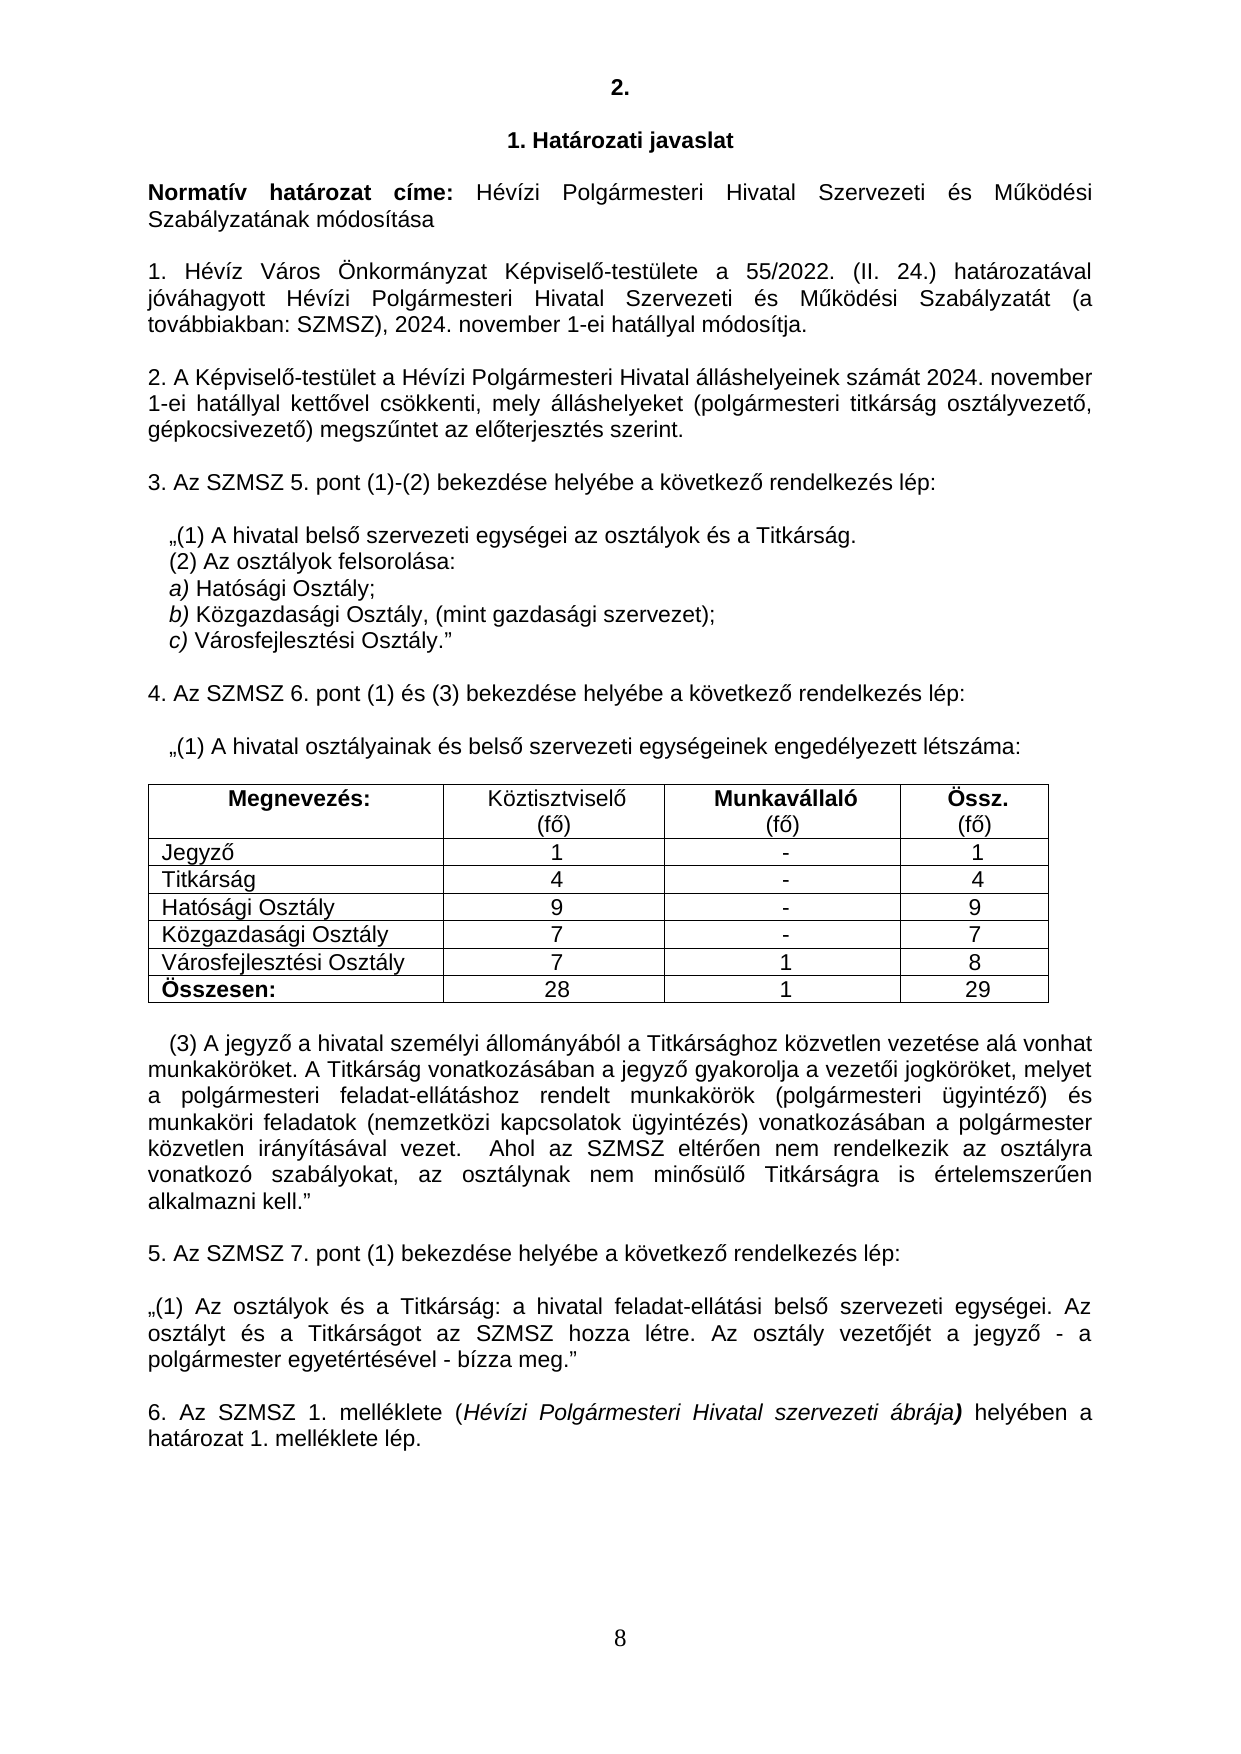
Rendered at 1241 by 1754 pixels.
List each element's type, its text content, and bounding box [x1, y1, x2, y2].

text 1. Hévíz Város Önkormányzat Képviselő-testülete a 55/2022. (II. 24.) határozatával jóváhagyott Hévízi Polgármesteri Hivatal Szervezeti és Működési Szabályzatát (a továbbiakban: SZMSZ), 2024. november 1-ei hatállyal módosítja. [148, 258, 1092, 337]
table_cell 8 [901, 949, 1048, 975]
text 1. Határozati javaslat [148, 127, 1092, 153]
text 6. Az SZMSZ 1. melléklete (Hévízi Polgármesteri Hivatal szervezeti ábrája) helyében a határozat 1. melléklete lép. [148, 1398, 1092, 1451]
table_cell 1 [901, 839, 1048, 865]
text 2. A Képviselő-testület a Hévízi Polgármesteri Hivatal álláshelyeinek számát 2024. november 1-ei hatállyal kettővel csökkenti, mely álláshelyeket (polgármesteri titkárság osztályvezető, gépkocsivezető) megszűntet az előterjesztés szerint. [148, 364, 1092, 443]
text b) Közgazdasági Osztály, (mint gazdasági szervezet); [148, 601, 1092, 627]
table_cell Összesen: [149, 976, 443, 1002]
text „(1) Az osztályok és a Titkárság: a hivatal feladat-ellátási belső szervezeti egységei. Az osztályt és a Titkárságot az SZMSZ hozza létre. Az osztály vezetőjét a jegyző - a polgármester egyetértésével - bízza meg.” [148, 1293, 1092, 1372]
table_cell 1 [444, 839, 664, 865]
text „(1) A hivatal osztályainak és belső szervezeti egységeinek engedélyezett létszáma: [148, 733, 1092, 759]
table_cell - [665, 921, 900, 947]
table_cell Városfejlesztési Osztály [149, 949, 443, 975]
text c) Városfejlesztési Osztály.” [148, 627, 1092, 654]
table_cell 4 [901, 866, 1048, 893]
table_cell 7 [444, 949, 664, 975]
table_cell 1 [665, 976, 900, 1002]
table_cell 29 [901, 976, 1048, 1002]
table_cell Közgazdasági Osztály [149, 921, 443, 947]
table_cell - [665, 866, 900, 893]
table_cell 7 [901, 921, 1048, 947]
table_header Megnevezés: [149, 785, 443, 838]
text „(1) A hivatal belső szervezeti egységei az osztályok és a Titkárság. [148, 522, 1092, 548]
text 4. Az SZMSZ 6. pont (1) és (3) bekezdése helyébe a következő rendelkezés lép: [148, 680, 1092, 706]
table_cell 4 [444, 866, 664, 893]
table_cell 1 [665, 949, 900, 975]
text (2) Az osztályok felsorolása: [148, 548, 1092, 574]
table_header Köztisztviselő (fő) [444, 785, 664, 838]
table_cell 9 [901, 894, 1048, 920]
text 2. [148, 74, 1092, 100]
text 5. Az SZMSZ 7. pont (1) bekezdése helyébe a következő rendelkezés lép: [148, 1240, 1092, 1267]
table_header Össz. (fő) [901, 785, 1048, 838]
table_cell Hatósági Osztály [149, 894, 443, 920]
text a) Hatósági Osztály; [148, 574, 1092, 601]
table_cell Jegyző [149, 839, 443, 865]
table_cell Titkárság [149, 866, 443, 893]
text (3) A jegyző a hivatal személyi állományából a Titkársághoz közvetlen vezetése alá vonhat munkaköröket. A Titkárság vonatkozásában a jegyző gyakorolja a vezetői jogköröket, melyet a polgármesteri feladat-ellátáshoz rendelt munkakörök (polgármesteri ügyintéző) és munkaköri feladatok (nemzetközi kapcsolatok ügyintézés) vonatkozásában a polgármester közvetlen irányításával vezet. Ahol az SZMSZ eltérően nem rendelkezik az osztályra vonatkozó szabályokat, az osztálynak nem minősülő Titkárságra is értelemszerűen alkalmazni kell.” [148, 1029, 1092, 1214]
table_cell 9 [444, 894, 664, 920]
table_cell - [665, 839, 900, 865]
table_cell - [665, 894, 900, 920]
text 3. Az SZMSZ 5. pont (1)-(2) bekezdése helyébe a következő rendelkezés lép: [148, 469, 1092, 496]
text Normatív határozat címe: Hévízi Polgármesteri Hivatal Szervezeti és Működési Szabályzatának módosítása [148, 179, 1092, 232]
table_header Munkavállaló (fő) [665, 785, 900, 838]
table_cell 7 [444, 921, 664, 947]
table_cell 28 [444, 976, 664, 1002]
